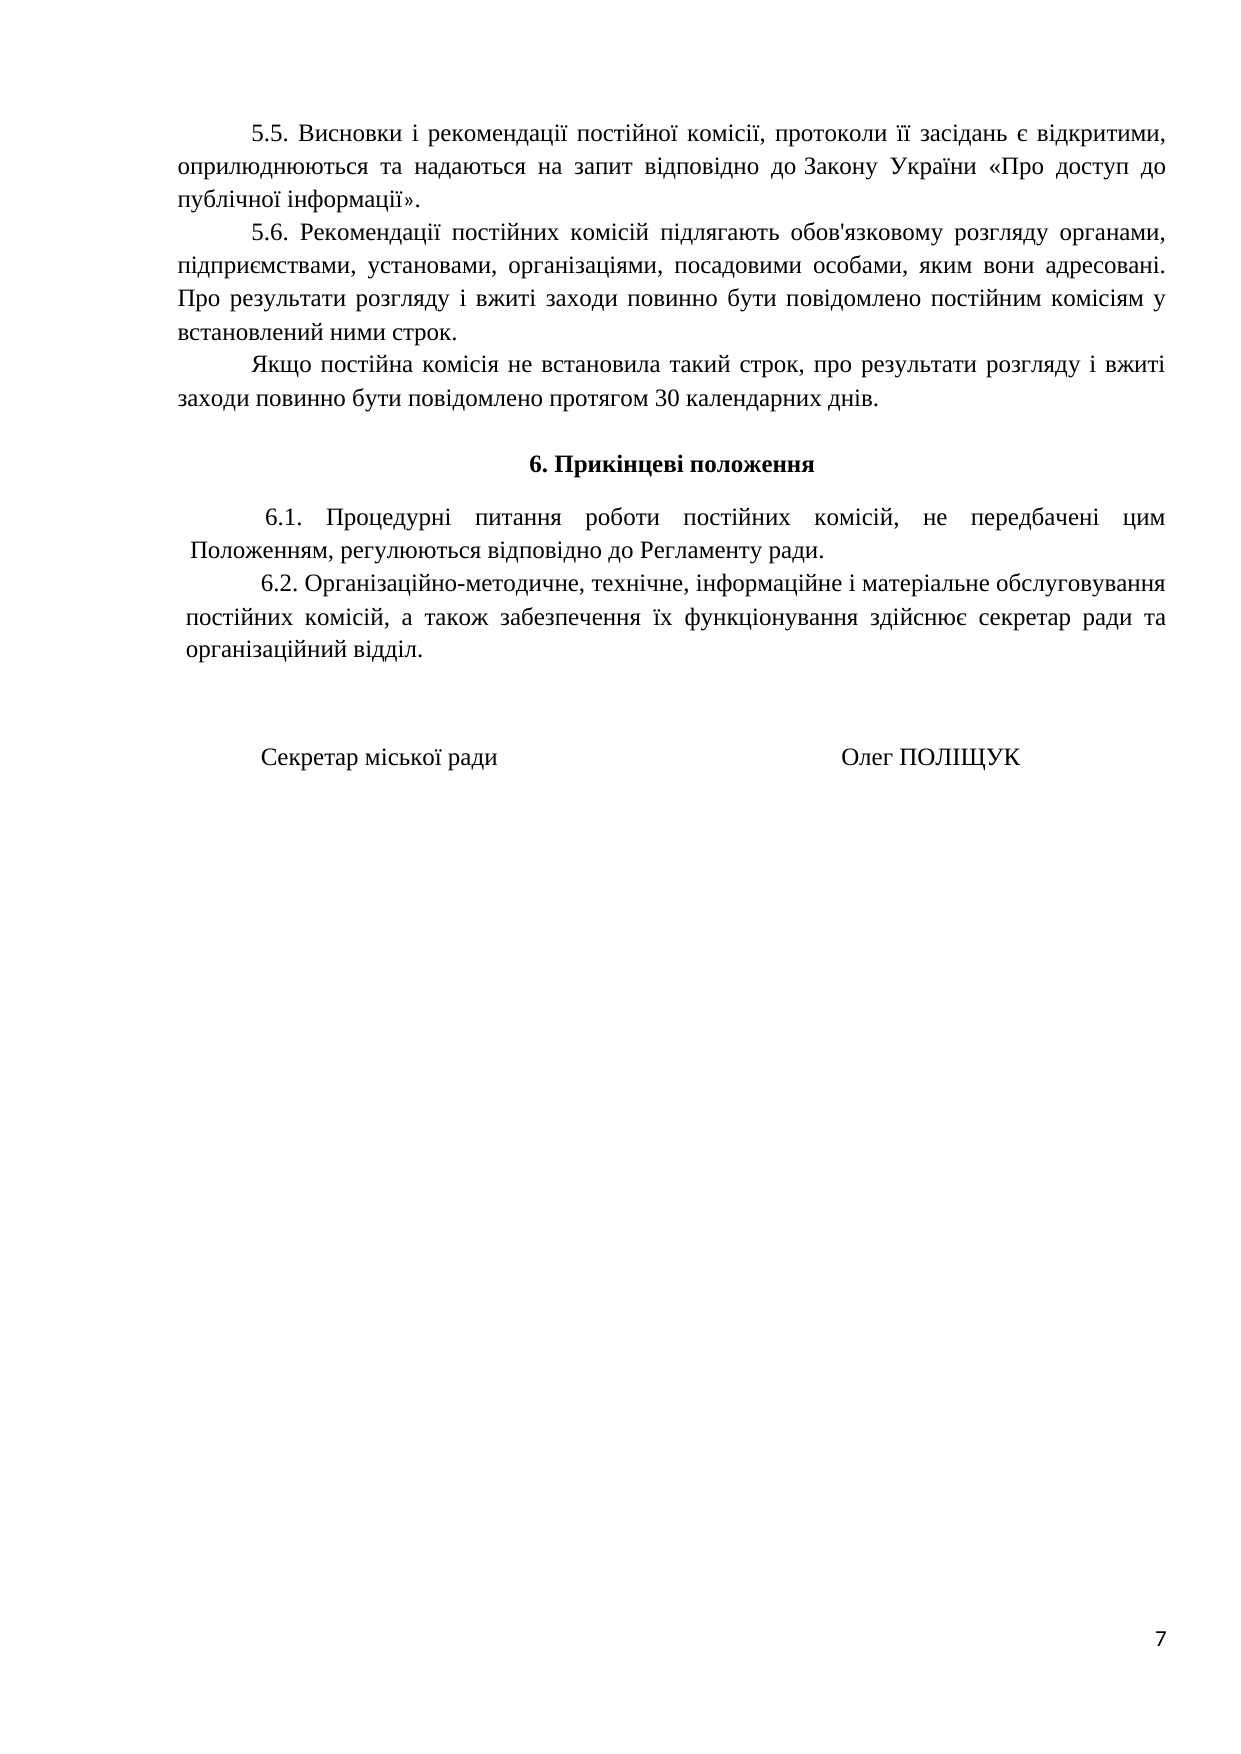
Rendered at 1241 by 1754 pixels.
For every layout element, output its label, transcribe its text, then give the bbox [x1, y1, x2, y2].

text 6. Прикінцеві положення [177, 449, 1167, 477]
text 6.1. Процедурні питання роботи постійних комісій, не передбачені цим Положенням, регулюються відповідно до Регламенту ради. [190, 502, 1167, 564]
text Секретар міської ради Олег ПОЛІЩУК [186, 742, 1167, 771]
text Якщо постійна комісія не встановила такий строк, про результати розгляду і вжиті заходи повинно бути повідомлено протягом 30 календарних днів. [177, 349, 1167, 411]
text 5.6. Рекомендації постійних комісій підлягають обов'язковому розгляду органами, підприємствами, установами, організаціями, посадовими особами, яким вони адресовані. Про результати розгляду і вжиті заходи повинно бути повідомлено постійним комісіям у встановлений ними строк. [177, 217, 1167, 345]
text 6.2. Організаційно-методичне, технічне, інформаційне і матеріальне обслуговування постійних комісій, а також забезпечення їх функціонування здійснює секретар ради та організаційний відділ. [186, 568, 1167, 663]
text 5.5. Висновки і рекомендації постійної комісії, протоколи її засідань є відкритими, оприлюднюються та надаються на запит відповідно до Закону України «Про доступ до публічної інформації». [177, 118, 1167, 213]
